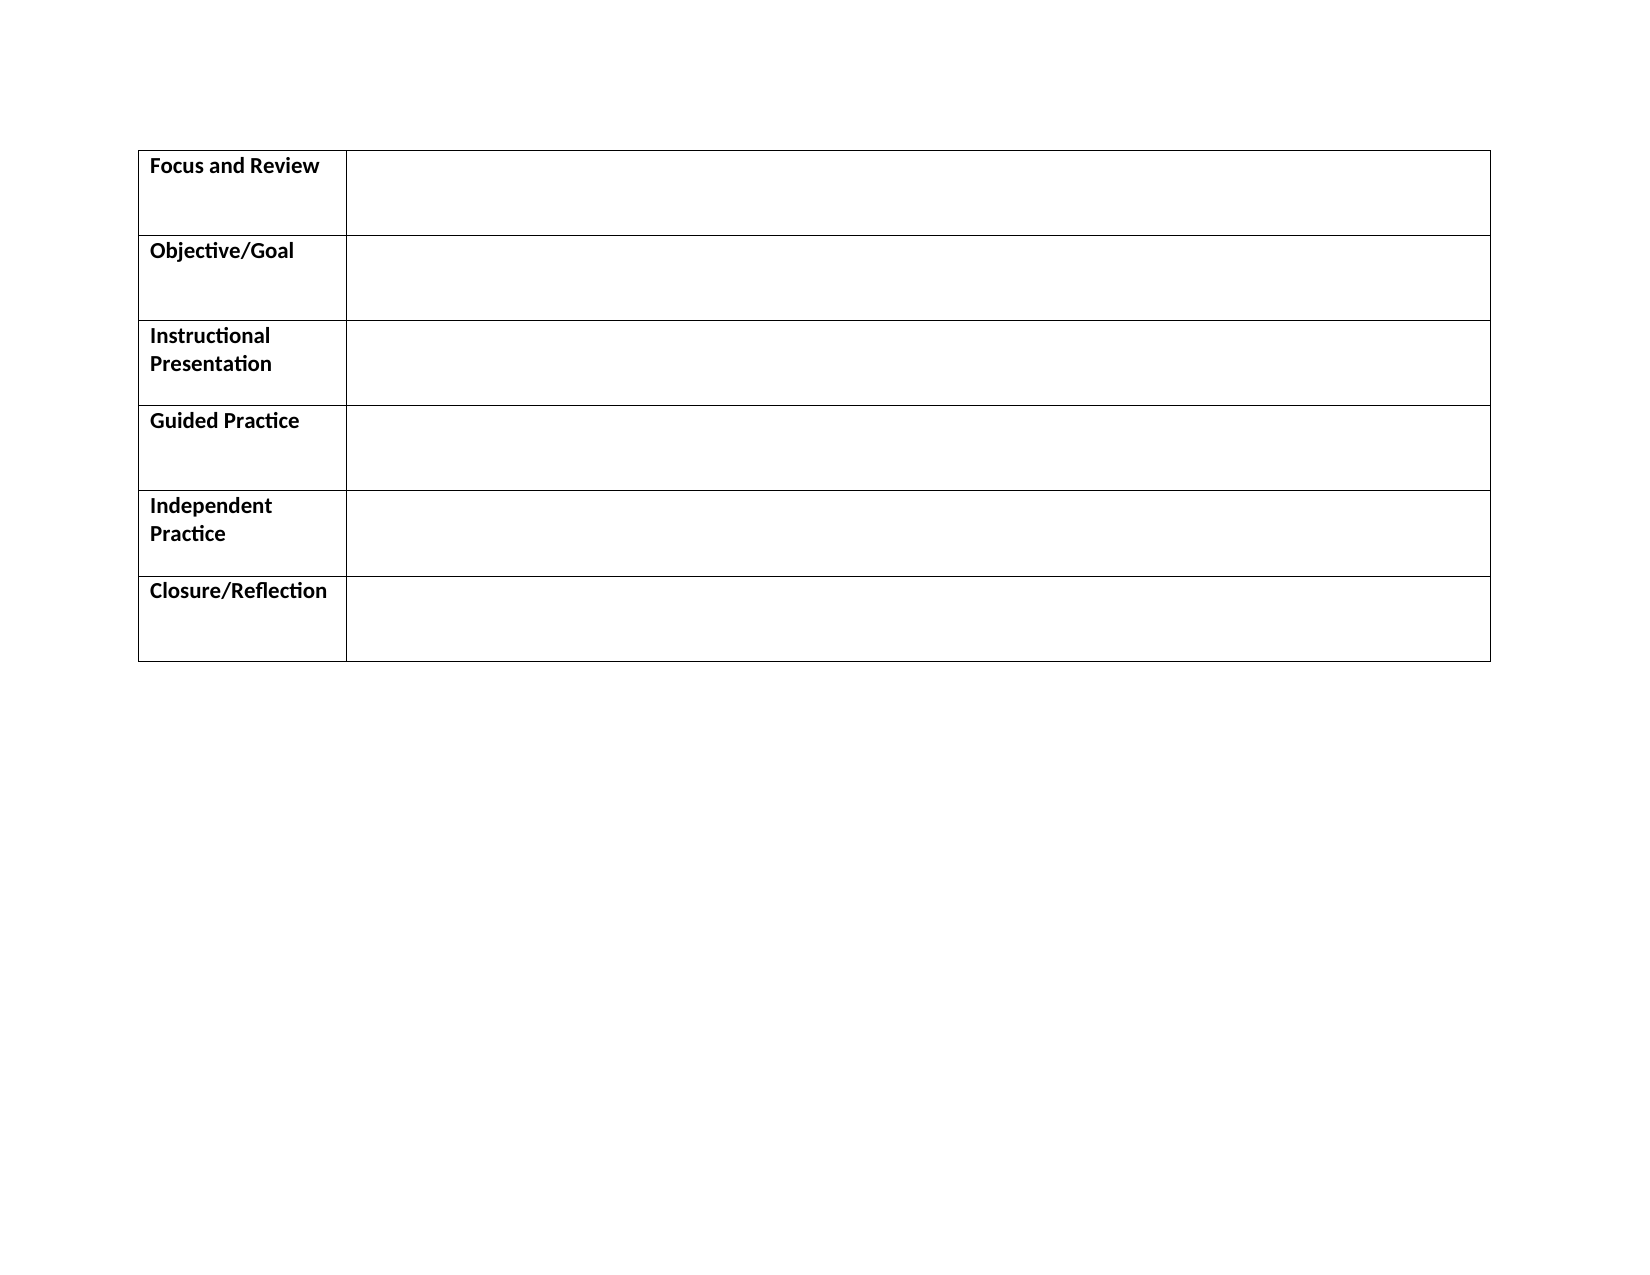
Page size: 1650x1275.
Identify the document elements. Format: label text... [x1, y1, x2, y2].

table_cell Guided Practice [139, 406, 346, 490]
table_cell [347, 321, 1490, 405]
table_cell [347, 577, 1490, 661]
table_cell Independent Practice [139, 491, 346, 576]
table_cell [347, 236, 1490, 320]
table_header [347, 151, 1490, 235]
table_cell [347, 491, 1490, 576]
table_header Focus and Review [139, 151, 346, 235]
table_cell Objective/Goal [139, 236, 346, 320]
table_cell Closure/Reflection [139, 577, 346, 661]
table_cell [347, 406, 1490, 490]
table_cell Instructional Presentation [139, 321, 346, 405]
